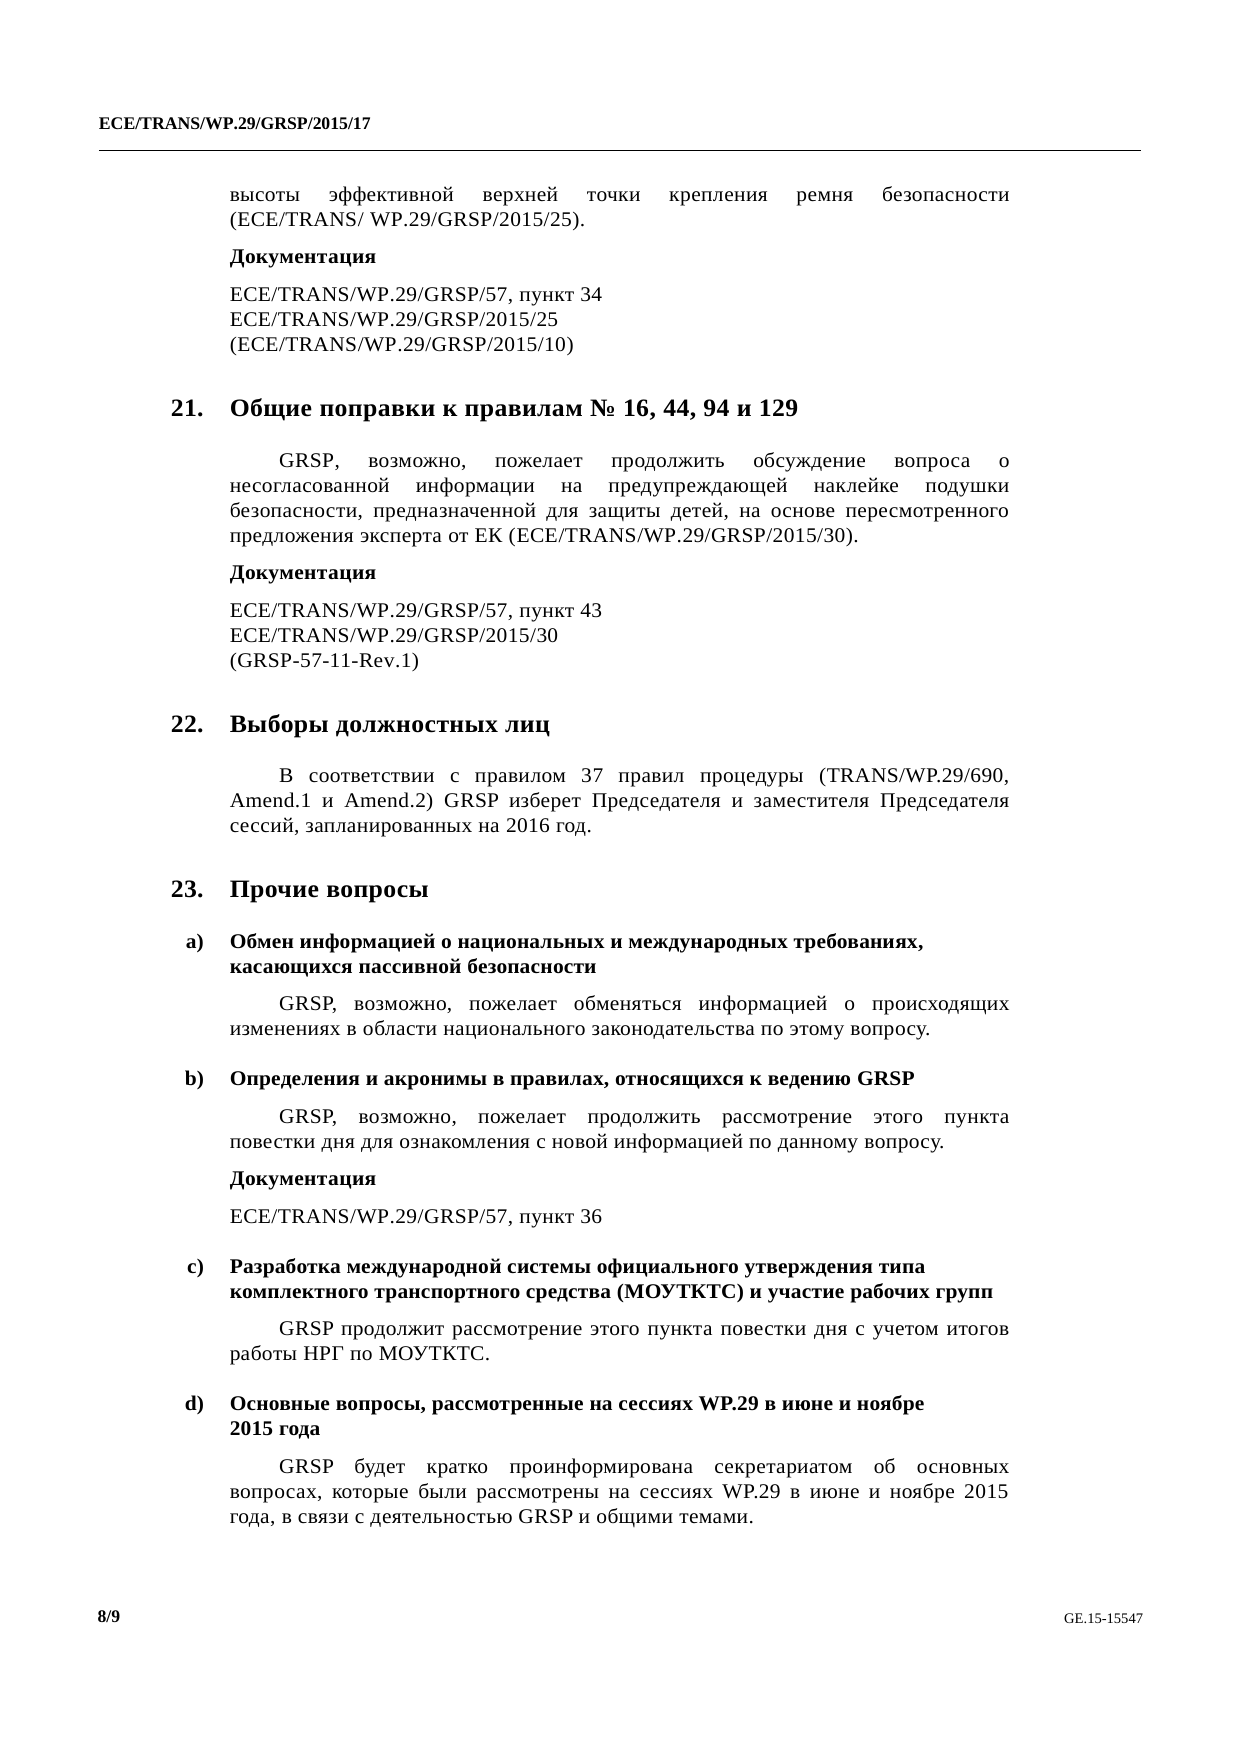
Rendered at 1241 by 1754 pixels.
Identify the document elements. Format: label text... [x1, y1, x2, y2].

text В соответствии с правилом 37 правил процедуры (TRANS/WP.29/690, Amend.1 и Amend.2) GRSP изберет Председателя и заместителя Председателя сессий, запланированных на 2016 год. [229, 763, 1011, 838]
text ECE/TRANS/WP.29/GRSP/57, пункт 43 ECE/TRANS/WP.29/GRSP/2015/30 (GRSP-57-11-Rev.1) [229, 597, 1011, 672]
text GRSP будет кратко проинформирована секретариатом об основных вопросах, которые были рассмотрены на сессиях WP.29 в июне и ноябре 2015 года, в связи с деятельностью GRSP и общими темами. [229, 1453, 1011, 1528]
text ECE/TRANS/WP.29/GRSP/57, пункт 36 [229, 1203, 1011, 1228]
text ECE/TRANS/WP.29/GRSP/57, пункт 34 ECE/TRANS/WP.29/GRSP/2015/25 (ECE/TRANS/WP.29/GRSP/2015/10) [229, 281, 1011, 356]
text 23. Прочие вопросы [97, 875, 1011, 903]
text 21. Общие поправки к правилам № 16, 44, 94 и 129 [97, 394, 1011, 422]
text GRSP, возможно, пожелает продолжить обсуждение вопроса о несогласованной информации на предупреждающей наклейке подушки безопасности, предназначенной для защиты детей, на основе пересмотренного предложения эксперта от ЕК (ECE/TRANS/WP.29/GRSP/2015/30). [229, 447, 1011, 547]
text Документация [229, 1166, 1011, 1191]
text b) Определения и акронимы в правилах, относящихся к ведению GRSP [97, 1066, 1011, 1091]
text GRSP, возможно, пожелает обменяться информацией о происходящих изменениях в области национального законодательства по этому вопросу. [229, 991, 1011, 1041]
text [229, 181, 1011, 231]
text Документация [229, 244, 1011, 269]
text c) Разработка международной системы официального утверждения типа комплектного транспортного средства (МОУТКТС) и участие рабочих групп [97, 1253, 1011, 1303]
text GRSP, возможно, пожелает продолжить рассмотрение этого пункта повестки дня для ознакомления с новой информацией по данному вопросу. [229, 1103, 1011, 1153]
text Документация [229, 559, 1011, 584]
text GRSP продолжит рассмотрение этого пункта повестки дня с учетом итогов работы НРГ по МОУТКТС. [229, 1316, 1011, 1366]
text d) Основные вопросы, рассмотренные на сессиях WP.29 в июне и ноябре 2015 года [97, 1391, 1011, 1441]
text 22. Выборы должностных лиц [97, 709, 1011, 738]
text a) Обмен информацией о национальных и международных требованиях, касающихся пассивной безопасности [97, 928, 1011, 978]
